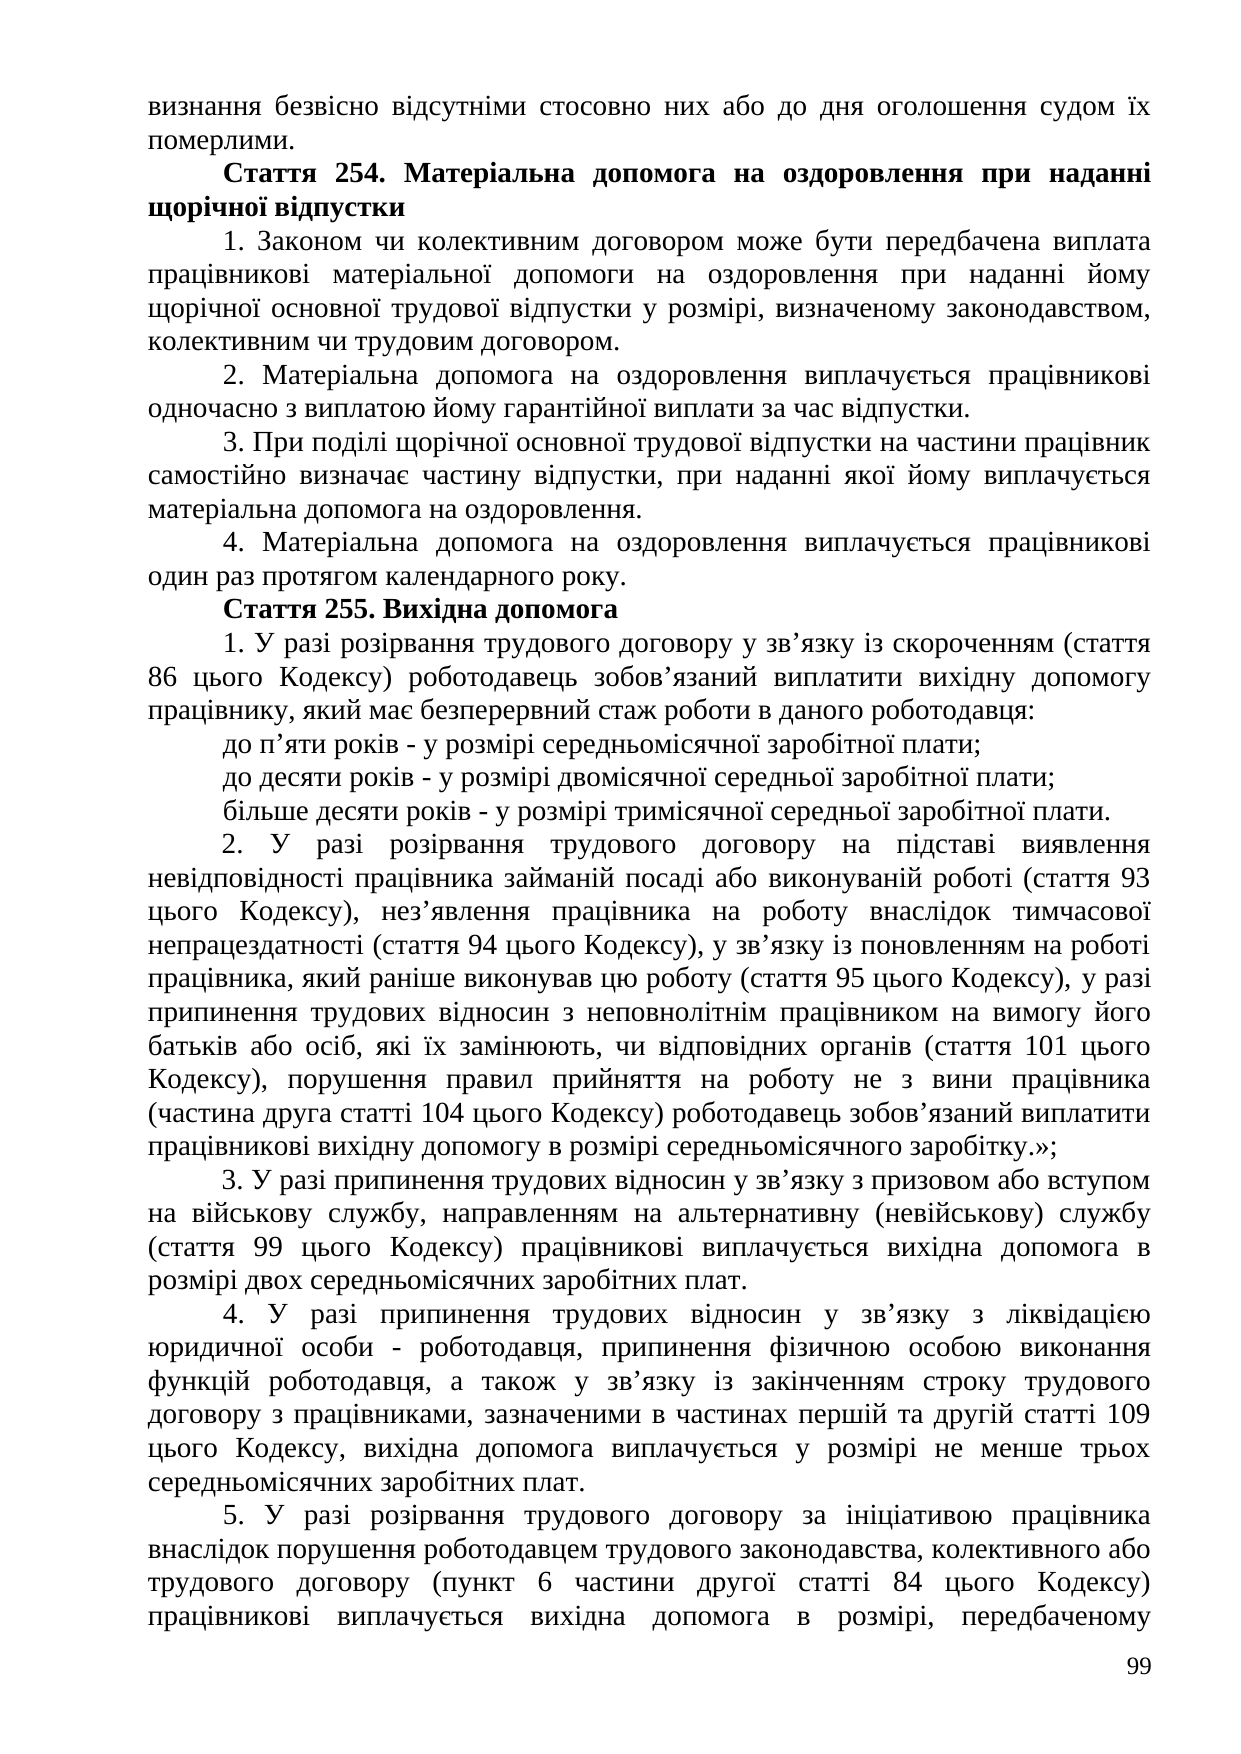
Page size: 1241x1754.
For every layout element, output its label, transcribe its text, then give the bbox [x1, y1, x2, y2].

text 1. У разі розірвання трудового договору у зв’язку із скороченням (стаття 86 цього Кодексу) роботодавець зобов’язаний виплатити вихідну допомогу працівнику, який має безперервний стаж роботи в даного роботодавця: [148, 625, 1152, 726]
text 3. У разі припинення трудових відносин у зв’язку з призовом або вступом на військову службу, направленням на альтернативну (невійськову) службу (стаття 99 цього Кодексу) працівникові виплачується вихідна допомога в розмірі двох середньомісячних заробітних плат. [148, 1162, 1152, 1296]
text 4. Матеріальна допомога на оздоровлення виплачується працівникові один раз протягом календарного року. [148, 524, 1152, 592]
text 4. У разі припинення трудових відносин у зв’язку з ліквідацією юридичної особи - роботодавця, припинення фізичною особою виконання функцій роботодавця, а також у зв’язку із закінченням строку трудового договору з працівниками, зазначеними в частинах першій та другій статті 109 цього Кодексу, вихідна допомога виплачується у розмірі не менше трьох середньомісячних заробітних плат. [148, 1296, 1152, 1497]
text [148, 88, 1152, 156]
text більше десяти років - у розмірі тримісячної середньої заробітної плати. [148, 793, 1152, 826]
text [148, 1497, 1152, 1631]
text 1. Законом чи колективним договором може бути передбачена виплата працівникові матеріальної допомоги на оздоровлення при наданні йому щорічної основної трудової відпустки у розмірі, визначеному законодавством, колективним чи трудовим договором. [148, 223, 1152, 357]
text Стаття 254. Матеріальна допомога на оздоровлення при наданні щорічної відпустки [148, 156, 1152, 223]
text до десяти років - у розмірі двомісячної середньої заробітної плати; [148, 759, 1152, 793]
text 2. Матеріальна допомога на оздоровлення виплачується працівникові одночасно з виплатою йому гарантійної виплати за час відпустки. [148, 357, 1152, 424]
text 2. У разі розірвання трудового договору на підставі виявлення невідповідності працівника займаній посаді або виконуваній роботі (стаття 93 цього Кодексу), нез’явлення працівника на роботу внаслідок тимчасової непрацездатності (стаття 94 цього Кодексу), у зв’язку із поновленням на роботі працівника, який раніше виконував цю роботу (стаття 95 цього Кодексу), у разі припинення трудових відносин з неповнолітнім працівником на вимогу його батьків або осіб, які їх замінюють, чи відповідних органів (стаття 101 цього Кодексу), порушення правил прийняття на роботу не з вини працівника (частина друга статті 104 цього Кодексу) роботодавець зобов’язаний виплатити працівникові вихідну допомогу в розмірі середньомісячного заробітку.»; [148, 826, 1152, 1162]
text 3. При поділі щорічної основної трудової відпустки на частини працівник самостійно визначає частину відпустки, при наданні якої йому виплачується матеріальна допомога на оздоровлення. [148, 424, 1152, 524]
text Стаття 255. Вихідна допомога [148, 592, 1152, 625]
text до п’яти років - у розмірі середньомісячної заробітної плати; [148, 726, 1152, 759]
